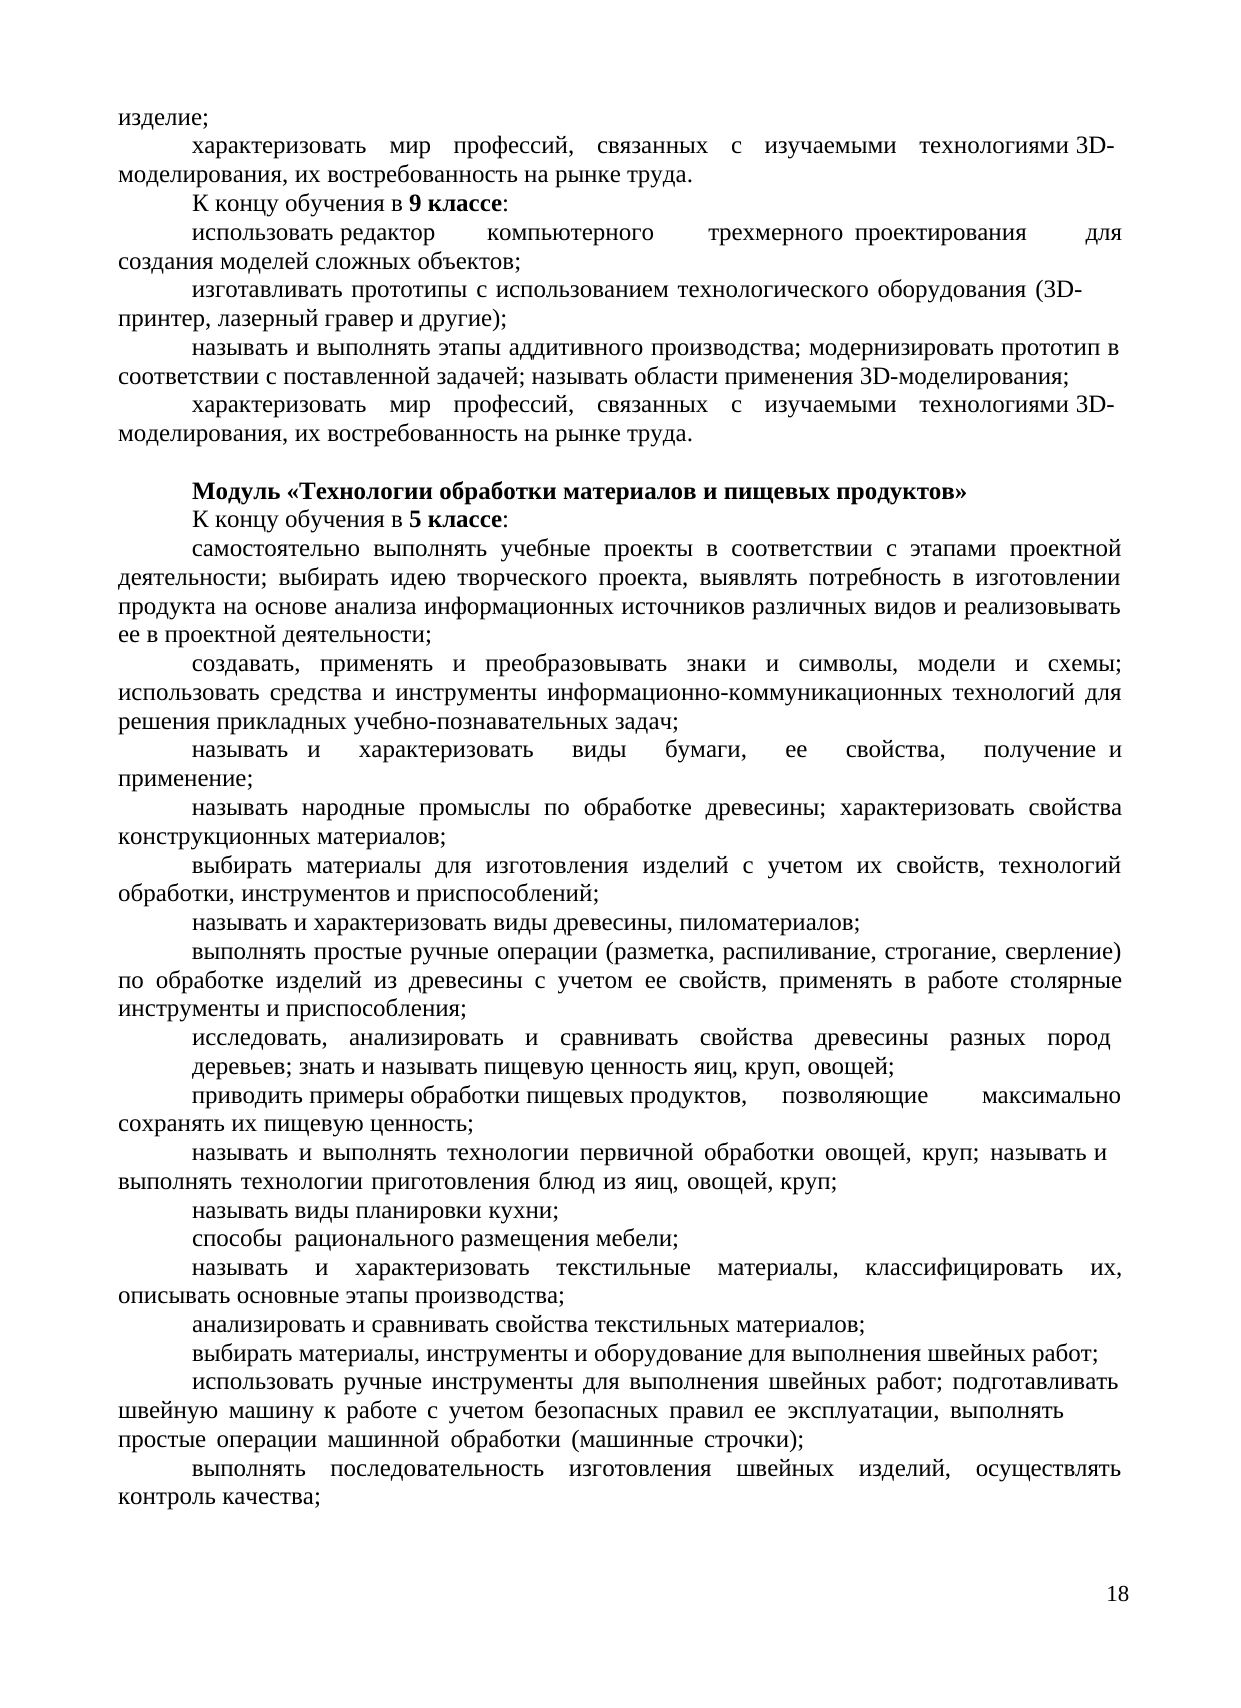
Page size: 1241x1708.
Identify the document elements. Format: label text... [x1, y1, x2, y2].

subtitle Модуль «Технологии обработки материалов и пищевых продуктов» [192, 476, 1228, 505]
text изготавливать прототипы с использованием технологического оборудования (3D- принтер, лазерный гравер и другие); [118, 274, 1096, 332]
text К концу обучения в 9 классе: [192, 188, 1228, 217]
text называть народные промыслы по обработке древесины; характеризовать свойства конструкционных материалов; [118, 792, 1122, 850]
text приводить примеры обработки пищевых продуктов, позволяющие максимально сохранять их пищевую ценность; [118, 1080, 1122, 1137]
text исследовать, анализировать и сравнивать свойства древесины разных пород деревьев; знать и называть пищевую ценность яиц, круп, овощей; [192, 1022, 1111, 1080]
text называть и характеризовать виды бумаги, ее свойства, получение и применение; [118, 734, 1122, 792]
text выполнять простые ручные операции (разметка, распиливание, строгание, сверление) по обработке изделий из древесины с учетом ее свойств, применять в работе столярные инструменты и приспособления; [118, 936, 1122, 1022]
text использовать редактор компьютерного трехмерного проектирования для создания моделей сложных объектов; [118, 217, 1122, 274]
text способы рационального размещения мебели; [192, 1223, 1228, 1252]
text анализировать и сравнивать свойства текстильных материалов; [192, 1309, 1228, 1338]
text называть и выполнять технологии первичной обработки овощей, круп; называть и выполнять технологии приготовления блюд из яиц, овощей, круп; [118, 1137, 1122, 1195]
text характеризовать мир профессий, связанных с изучаемыми технологиями 3D- моделирования, их востребованность на рынке труда. [118, 389, 1122, 447]
text изделие; [118, 102, 1228, 131]
text называть и выполнять этапы аддитивного производства; модернизировать прототип в соответствии с поставленной задачей; называть области применения 3D-моделирования; [118, 332, 1228, 389]
text швейную машину к работе с учетом безопасных правил ее эксплуатации, выполнять простые операции машинной обработки (машинные строчки); [118, 1395, 1096, 1453]
text К концу обучения в 5 классе: [192, 505, 1228, 533]
text создавать, применять и преобразовывать знаки и символы, модели и схемы; использовать средства и инструменты информационно-коммуникационных технологий для решения прикладных учебно-познавательных задач; [118, 648, 1122, 734]
text называть виды планировки кухни; [192, 1195, 1228, 1223]
text выбирать материалы для изготовления изделий с учетом их свойств, технологий обработки, инструментов и приспособлений; [118, 850, 1122, 907]
text выполнять последовательность изготовления швейных изделий, осуществлять контроль качества; [118, 1453, 1122, 1510]
text называть и характеризовать виды древесины, пиломатериалов; [192, 907, 1228, 936]
text характеризовать мир профессий, связанных с изучаемыми технологиями 3D- моделирования, их востребованность на рынке труда. [118, 131, 1122, 188]
text называть и характеризовать текстильные материалы, классифицировать их, описывать основные этапы производства; [118, 1252, 1123, 1309]
text выбирать материалы, инструменты и оборудование для выполнения швейных работ; использовать ручные инструменты для выполнения швейных работ; подготавливать [192, 1338, 1228, 1395]
text самостоятельно выполнять учебные проекты в соответствии с этапами проектной деятельности; выбирать идею творческого проекта, выявлять потребность в изготовлении продукта на основе анализа информационных источников различных видов и реализовывать ее в проектной деятельности; [118, 533, 1122, 648]
